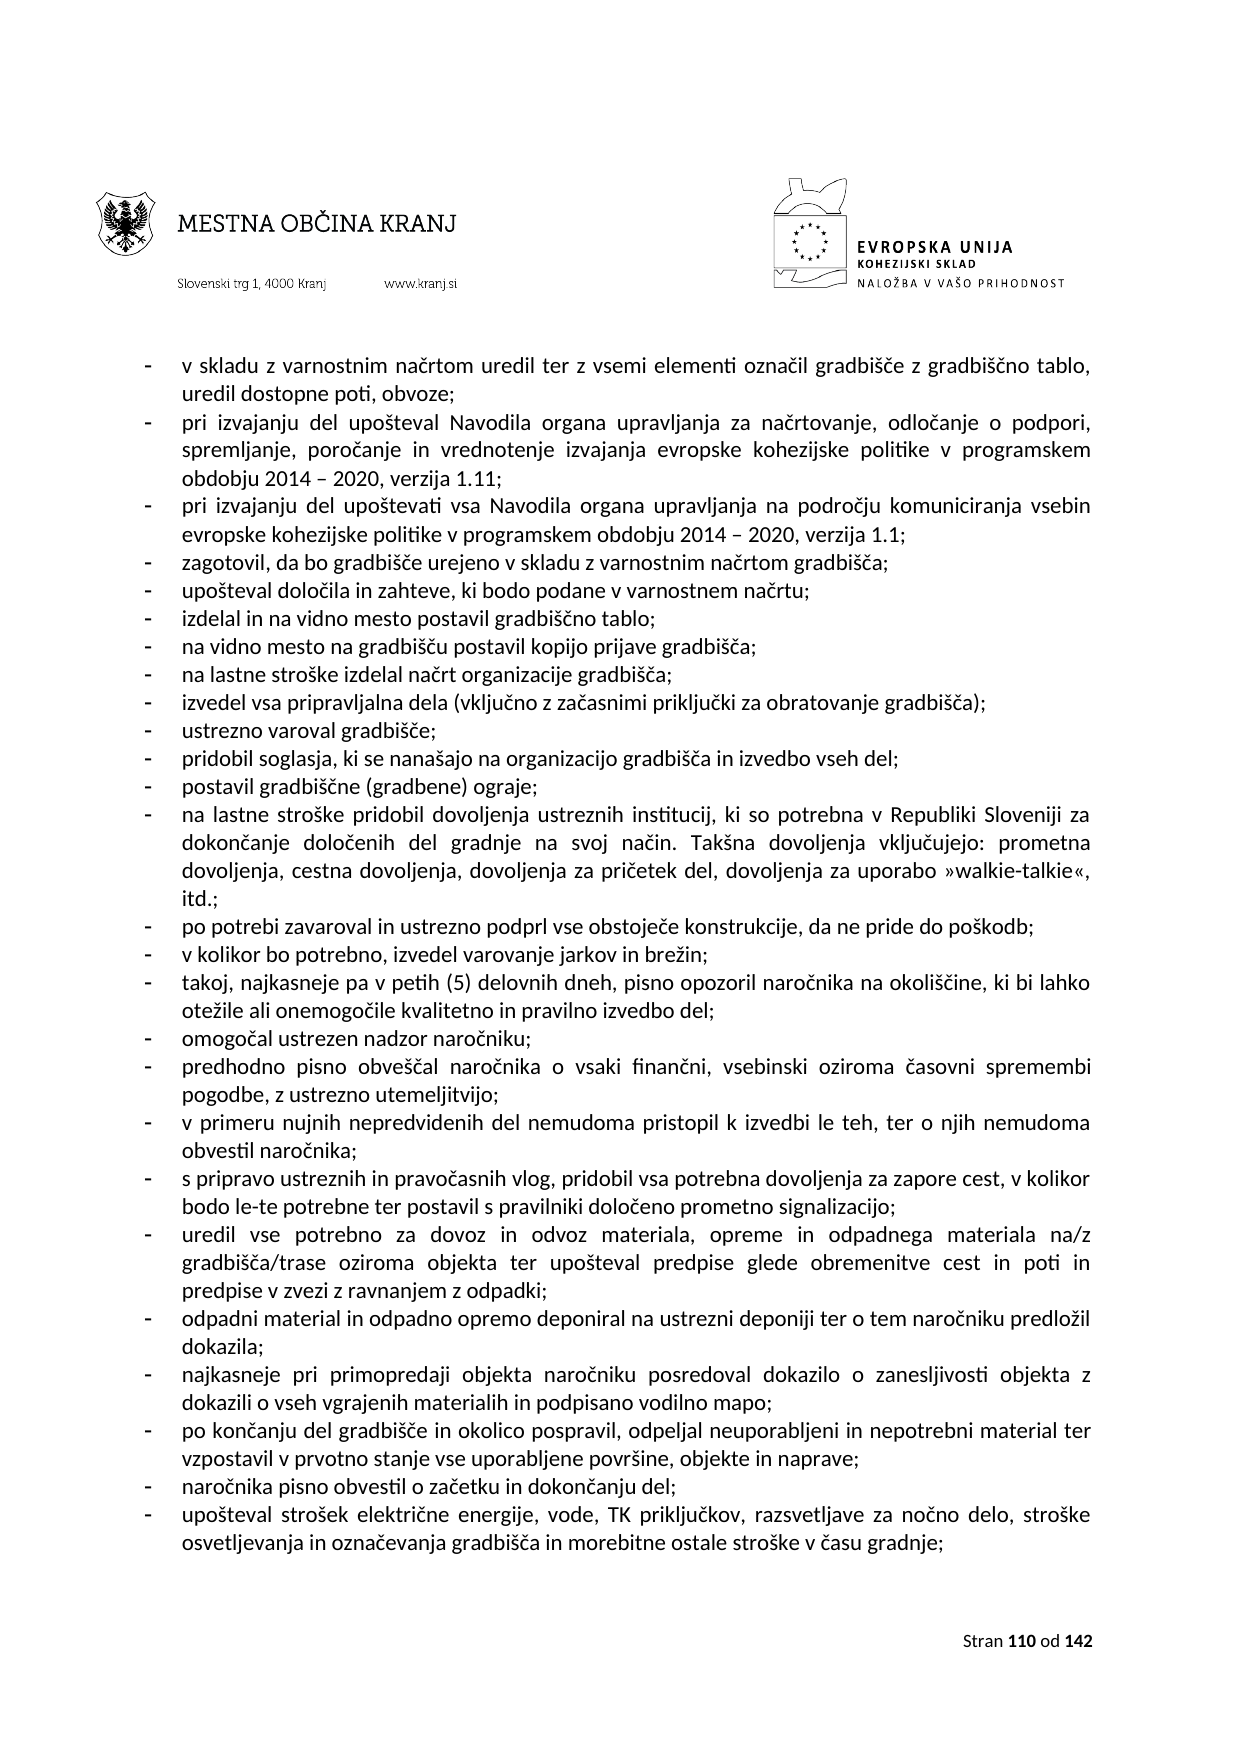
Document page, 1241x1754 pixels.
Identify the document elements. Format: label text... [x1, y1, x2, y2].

list s pripravo ustreznih in pravočasnih vlog, pridobil vsa potrebna dovoljenja za zapore cest, v kolikor bodo le-te potrebne ter postavil s pravilniki določeno prometno signalizacijo; [144, 1164, 1093, 1220]
list po potrebi zavaroval in ustrezno podprl vse obstoječe konstrukcije, da ne pride do poškodb; [144, 912, 1093, 940]
list naročnika pisno obvestil o začetku in dokončanju del; [144, 1472, 1093, 1500]
list zagotovil, da bo gradbišče urejeno v skladu z varnostnim načrtom gradbišča; [144, 548, 1093, 576]
list postavil gradbiščne (gradbene) ograje; [144, 772, 1093, 800]
list na lastne stroške pridobil dovoljenja ustreznih institucij, ki so potrebna v Republiki Sloveniji za dokončanje določenih del gradnje na svoj način. Takšna dovoljenja vključujejo: prometna dovoljenja, cestna dovoljenja, dovoljenja za pričetek del, dovoljenja za uporabo »walkie-talkie«, itd.; [144, 800, 1093, 912]
picture [0, 0, 1241, 352]
list pri izvajanju del upoštevati vsa Navodila organa upravljanja na področju komuniciranja vsebin evropske kohezijske politike v programskem obdobju 2014 – 2020, verzija 1.1; [144, 492, 1093, 548]
list predhodno pisno obveščal naročnika o vsaki finančni, vsebinski oziroma časovni spremembi pogodbe, z ustrezno utemeljitvijo; [144, 1052, 1093, 1108]
list takoj, najkasneje pa v petih (5) delovnih dneh, pisno opozoril naročnika na okoliščine, ki bi lahko otežile ali onemogočile kvalitetno in pravilno izvedbo del; [144, 968, 1093, 1024]
list odpadni material in odpadno opremo deponiral na ustrezni deponiji ter o tem naročniku predložil dokazila; [144, 1304, 1093, 1360]
list upošteval določila in zahteve, ki bodo podane v varnostnem načrtu; [144, 576, 1093, 604]
list na vidno mesto na gradbišču postavil kopijo prijave gradbišča; [144, 632, 1093, 660]
list v kolikor bo potrebno, izvedel varovanje jarkov in brežin; [144, 940, 1093, 968]
list omogočal ustrezen nadzor naročniku; [144, 1024, 1093, 1052]
list uredil vse potrebno za dovoz in odvoz materiala, opreme in odpadnega materiala na/z gradbišča/trase oziroma objekta ter upošteval predpise glede obremenitve cest in poti in predpise v zvezi z ravnanjem z odpadki; [144, 1220, 1093, 1304]
list na lastne stroške izdelal načrt organizacije gradbišča; [144, 660, 1093, 688]
list izdelal in na vidno mesto postavil gradbiščno tablo; [144, 604, 1093, 632]
list izvedel vsa pripravljalna dela (vključno z začasnimi priključki za obratovanje gradbišča); [144, 688, 1093, 716]
list najkasneje pri primopredaji objekta naročniku posredoval dokazilo o zanesljivosti objekta z dokazili o vseh vgrajenih materialih in podpisano vodilno mapo; [144, 1360, 1093, 1416]
list ustrezno varoval gradbišče; [144, 716, 1093, 744]
list v skladu z varnostnim načrtom uredil ter z vsemi elementi označil gradbišče z gradbiščno tablo, uredil dostopne poti, obvoze; [144, 148, 1093, 408]
list pridobil soglasja, ki se nanašajo na organizacijo gradbišča in izvedbo vseh del; [144, 744, 1093, 772]
list v primeru nujnih nepredvidenih del nemudoma pristopil k izvedbi le teh, ter o njih nemudoma obvestil naročnika; [144, 1108, 1093, 1164]
list po končanju del gradbišče in okolico pospravil, odpeljal neuporabljeni in nepotrebni material ter vzpostavil v prvotno stanje vse uporabljene površine, objekte in naprave; [144, 1416, 1093, 1472]
list upošteval strošek električne energije, vode, TK priključkov, razsvetljave za nočno delo, stroške osvetljevanja in označevanja gradbišča in morebitne ostale stroške v času gradnje; [144, 1500, 1093, 1556]
list pri izvajanju del upošteval Navodila organa upravljanja za načrtovanje, odločanje o podpori, spremljanje, poročanje in vrednotenje izvajanja evropske kohezijske politike v programskem obdobju 2014 – 2020, verzija 1.11; [144, 408, 1093, 492]
